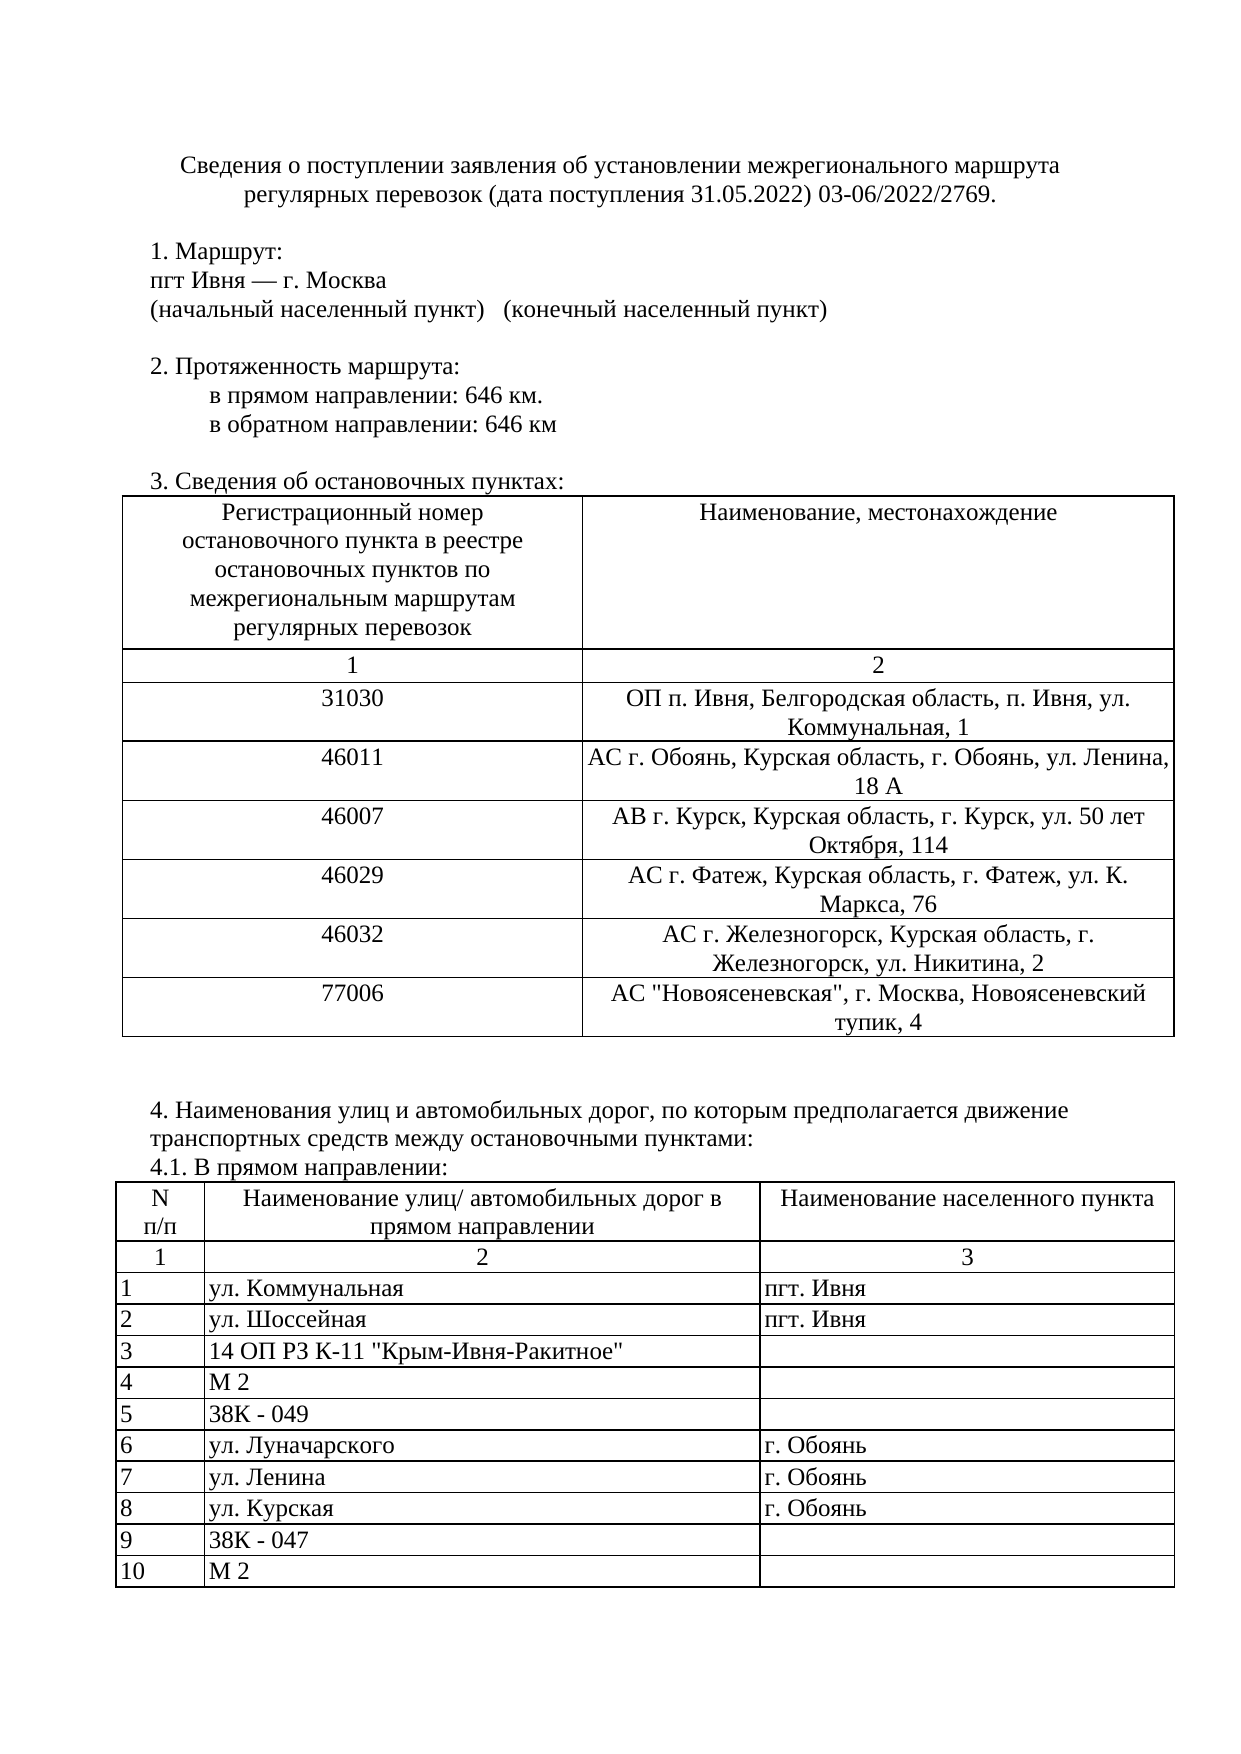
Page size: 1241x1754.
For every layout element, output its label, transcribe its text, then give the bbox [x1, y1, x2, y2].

table_cell [761, 1525, 1174, 1555]
table_cell пгт. Ивня [761, 1305, 1174, 1334]
text 4. Наименования улиц и автомобильных дорог, по которым предполагается движение транспортных средств между остановочными пунктами: [150, 1095, 1090, 1152]
table_cell М 2 [205, 1556, 759, 1586]
table_cell 46029 [123, 860, 582, 918]
table_cell 38К - 047 [205, 1525, 759, 1555]
text 4.1. В прямом направлении: [150, 1152, 1090, 1181]
table_cell г. Обоянь [761, 1431, 1174, 1460]
text 2. Протяженность маршрута: [150, 351, 1090, 380]
table_cell г. Обоянь [761, 1493, 1174, 1523]
table_cell АС г. Обоянь, Курская область, г. Обоянь, ул. Ленина, 18 А [583, 742, 1173, 799]
table_header Наименование, местонахождение [583, 497, 1173, 648]
table_header Наименование населенного пункта [761, 1183, 1174, 1240]
table_cell ул. Коммунальная [205, 1273, 759, 1303]
table_cell пгт. Ивня [761, 1273, 1174, 1303]
table_cell 3 [117, 1336, 204, 1366]
table_cell 2 [583, 650, 1173, 681]
table_cell 6 [117, 1431, 204, 1460]
table_cell 5 [117, 1399, 204, 1429]
text (начальный населенный пункт) (конечный населенный пункт) [150, 294, 1090, 322]
table_cell 1 [117, 1273, 204, 1303]
table_cell 10 [117, 1556, 204, 1586]
text пгт Ивня — г. Москва [150, 265, 1090, 294]
table_cell ул. Курская [205, 1493, 759, 1523]
table_cell 46007 [123, 801, 582, 858]
table_cell [761, 1336, 1174, 1366]
text Сведения о поступлении заявления об установлении межрегионального маршрута регулярных перевозок (дата поступления 31.05.2022) 03-06/2022/2769. [150, 150, 1090, 207]
table_cell 46011 [123, 742, 582, 799]
table_cell 4 [117, 1368, 204, 1397]
table_cell 7 [117, 1462, 204, 1492]
table_cell АС г. Фатеж, Курская область, г. Фатеж, ул. К. Маркса, 76 [583, 860, 1173, 918]
table_cell АС г. Железногорск, Курская область, г. Железногорск, ул. Никитина, 2 [583, 919, 1173, 977]
table_cell 14 ОП РЗ К-11 "Крым-Ивня-Ракитное" [205, 1336, 759, 1366]
table_cell 31030 [123, 683, 582, 740]
text 3. Сведения об остановочных пунктах: [150, 466, 1090, 495]
table_cell 8 [117, 1493, 204, 1523]
table_cell 46032 [123, 919, 582, 977]
table_cell ул. Ленина [205, 1462, 759, 1492]
table_cell ул. Луначарского [205, 1431, 759, 1460]
text 1. Маршрут: [150, 236, 1090, 265]
table_cell 1 [123, 650, 582, 681]
table_cell 9 [117, 1525, 204, 1555]
table_cell [761, 1556, 1174, 1586]
table_cell 1 [117, 1242, 204, 1272]
table_cell г. Обоянь [761, 1462, 1174, 1492]
table_cell 2 [117, 1305, 204, 1334]
table_cell 3 [761, 1242, 1174, 1272]
table_cell ОП п. Ивня, Белгородская область, п. Ивня, ул. Коммунальная, 1 [583, 683, 1173, 740]
table_cell АВ г. Курск, Курская область, г. Курск, ул. 50 лет Октября, 114 [583, 801, 1173, 858]
text в обратном направлении: 646 км [150, 409, 1090, 437]
table_header N п/п [117, 1183, 204, 1240]
text в прямом направлении: 646 км. [150, 380, 1090, 409]
table_header Наименование улиц/ автомобильных дорог в прямом направлении [205, 1183, 759, 1240]
table_cell 38К - 049 [205, 1399, 759, 1429]
table_cell 77006 [123, 978, 582, 1036]
table_cell ул. Шоссейная [205, 1305, 759, 1334]
table_cell АС "Новоясеневская", г. Москва, Новоясеневский тупик, 4 [583, 978, 1173, 1036]
table_cell [761, 1368, 1174, 1397]
table_cell 2 [205, 1242, 759, 1272]
table_cell М 2 [205, 1368, 759, 1397]
table_cell [761, 1399, 1174, 1429]
table_header Регистрационный номер остановочного пункта в реестре остановочных пунктов по межрегиональным маршрутам регулярных перевозок [123, 497, 582, 648]
